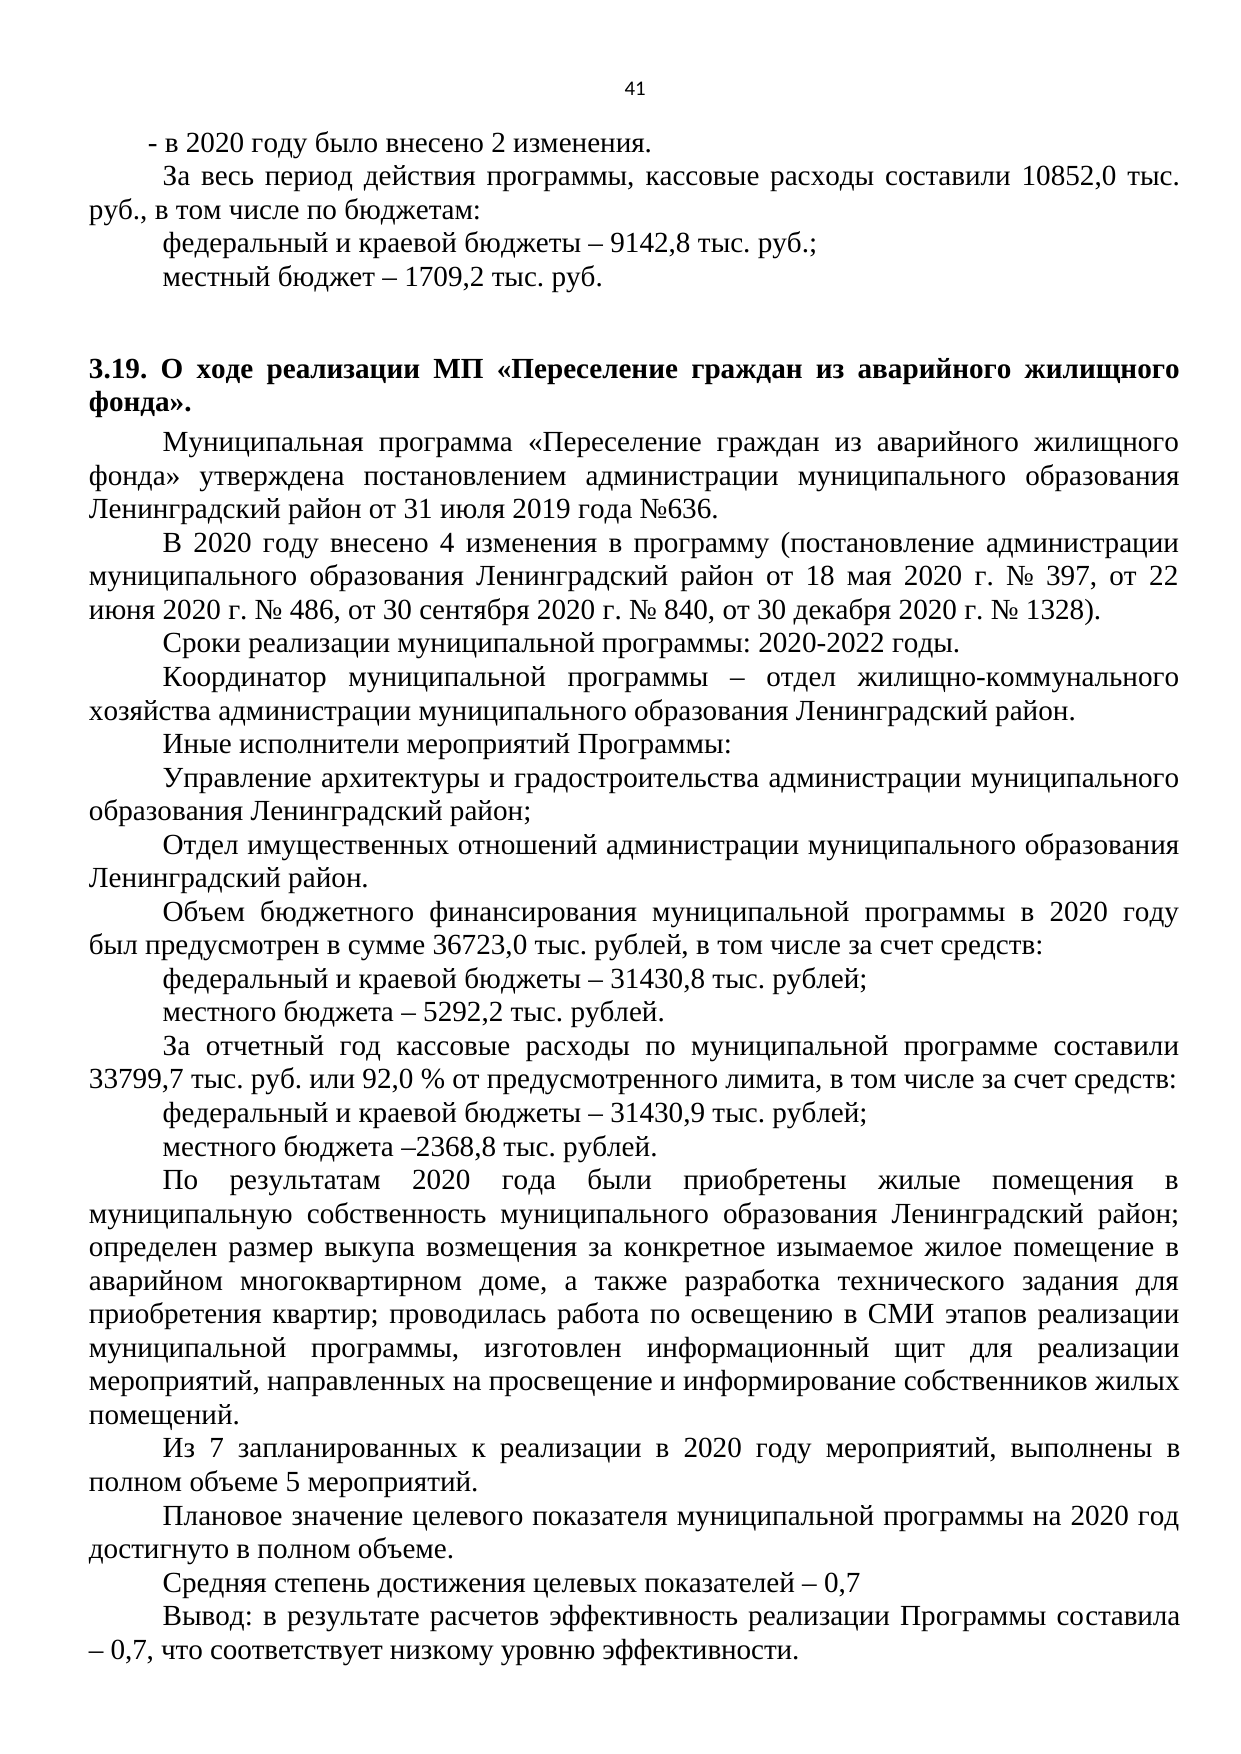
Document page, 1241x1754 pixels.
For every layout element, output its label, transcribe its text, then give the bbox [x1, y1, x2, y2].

text Иные исполнители мероприятий Программы: [89, 726, 1180, 760]
text Управление архитектуры и градостроительства администрации муниципального образования Ленинградский район; [89, 760, 1180, 827]
text местного бюджета – 5292,2 тыс. рублей. [89, 994, 1180, 1028]
text За отчетный год кассовые расходы по муниципальной программе составили 33799,7 тыс. руб. или 92,0 % от предусмотренного лимита, в том числе за счет средств: [89, 1028, 1180, 1095]
text Из 7 запланированных к реализации в 2020 году мероприятий, выполнены в полном объеме 5 мероприятий. [89, 1431, 1181, 1498]
text Плановое значение целевого показателя муниципальной программы на 2020 год достигнуто в полном объеме. [89, 1498, 1180, 1565]
text За весь период действия программы, кассовые расходы составили 10852,0 тыс. руб., в том числе по бюджетам: [89, 158, 1181, 225]
subtitle 3.19. О ходе реализации МП «Переселение граждан из аварийного жилищного фонда». [89, 351, 1181, 418]
text Объем бюджетного финансирования муниципальной программы в 2020 году был предусмотрен в сумме 36723,0 тыс. рублей, в том числе за счет средств: [89, 894, 1180, 961]
text Сроки реализации муниципальной программы: 2020-2022 годы. [89, 626, 1180, 659]
text федеральный и краевой бюджеты – 31430,8 тыс. рублей; [89, 961, 1180, 994]
text федеральный и краевой бюджеты – 9142,8 тыс. руб.; [89, 225, 1181, 259]
text Муниципальная программа «Переселение граждан из аварийного жилищного фонда» утверждена постановлением администрации муниципального образования Ленинградский район от 31 июля 2019 года №636. [89, 424, 1180, 525]
text местного бюджета –2368,8 тыс. рублей. [89, 1129, 1180, 1162]
text федеральный и краевой бюджеты – 31430,9 тыс. рублей; [89, 1095, 1180, 1129]
text Отдел имущественных отношений администрации муниципального образования Ленинградский район. [89, 827, 1180, 894]
text Вывод: в результате расчетов эффективность реализации Программы составила – 0,7, что соответствует низкому уровню эффективности. [89, 1598, 1180, 1665]
text - в 2020 году было внесено 2 изменения. [89, 125, 1181, 158]
text В 2020 году внесено 4 изменения в программу (постановление администрации муниципального образования Ленинградский район от 18 мая 2020 г. № 397, от 22 июня 2020 г. № 486, от 30 сентября 2020 г. № 840, от 30 декабря 2020 г. № 1328). [89, 525, 1180, 626]
text По результатам 2020 года были приобретены жилые помещения в муниципальную собственность муниципального образования Ленинградский район; определен размер выкупа возмещения за конкретное изымаемое жилое помещение в аварийном многоквартирном доме, а также разработка технического задания для приобретения квартир; проводилась работа по освещению в СМИ этапов реализации муниципальной программы, изготовлен информационный щит для реализации мероприятий, направленных на просвещение и информирование собственников жилых помещений. [89, 1162, 1180, 1431]
text Координатор муниципальной программы – отдел жилищно-коммунального хозяйства администрации муниципального образования Ленинградский район. [89, 659, 1180, 726]
text местный бюджет – 1709,2 тыс. руб. [89, 259, 1181, 292]
text Средняя степень достижения целевых показателей – 0,7 [89, 1565, 1180, 1598]
